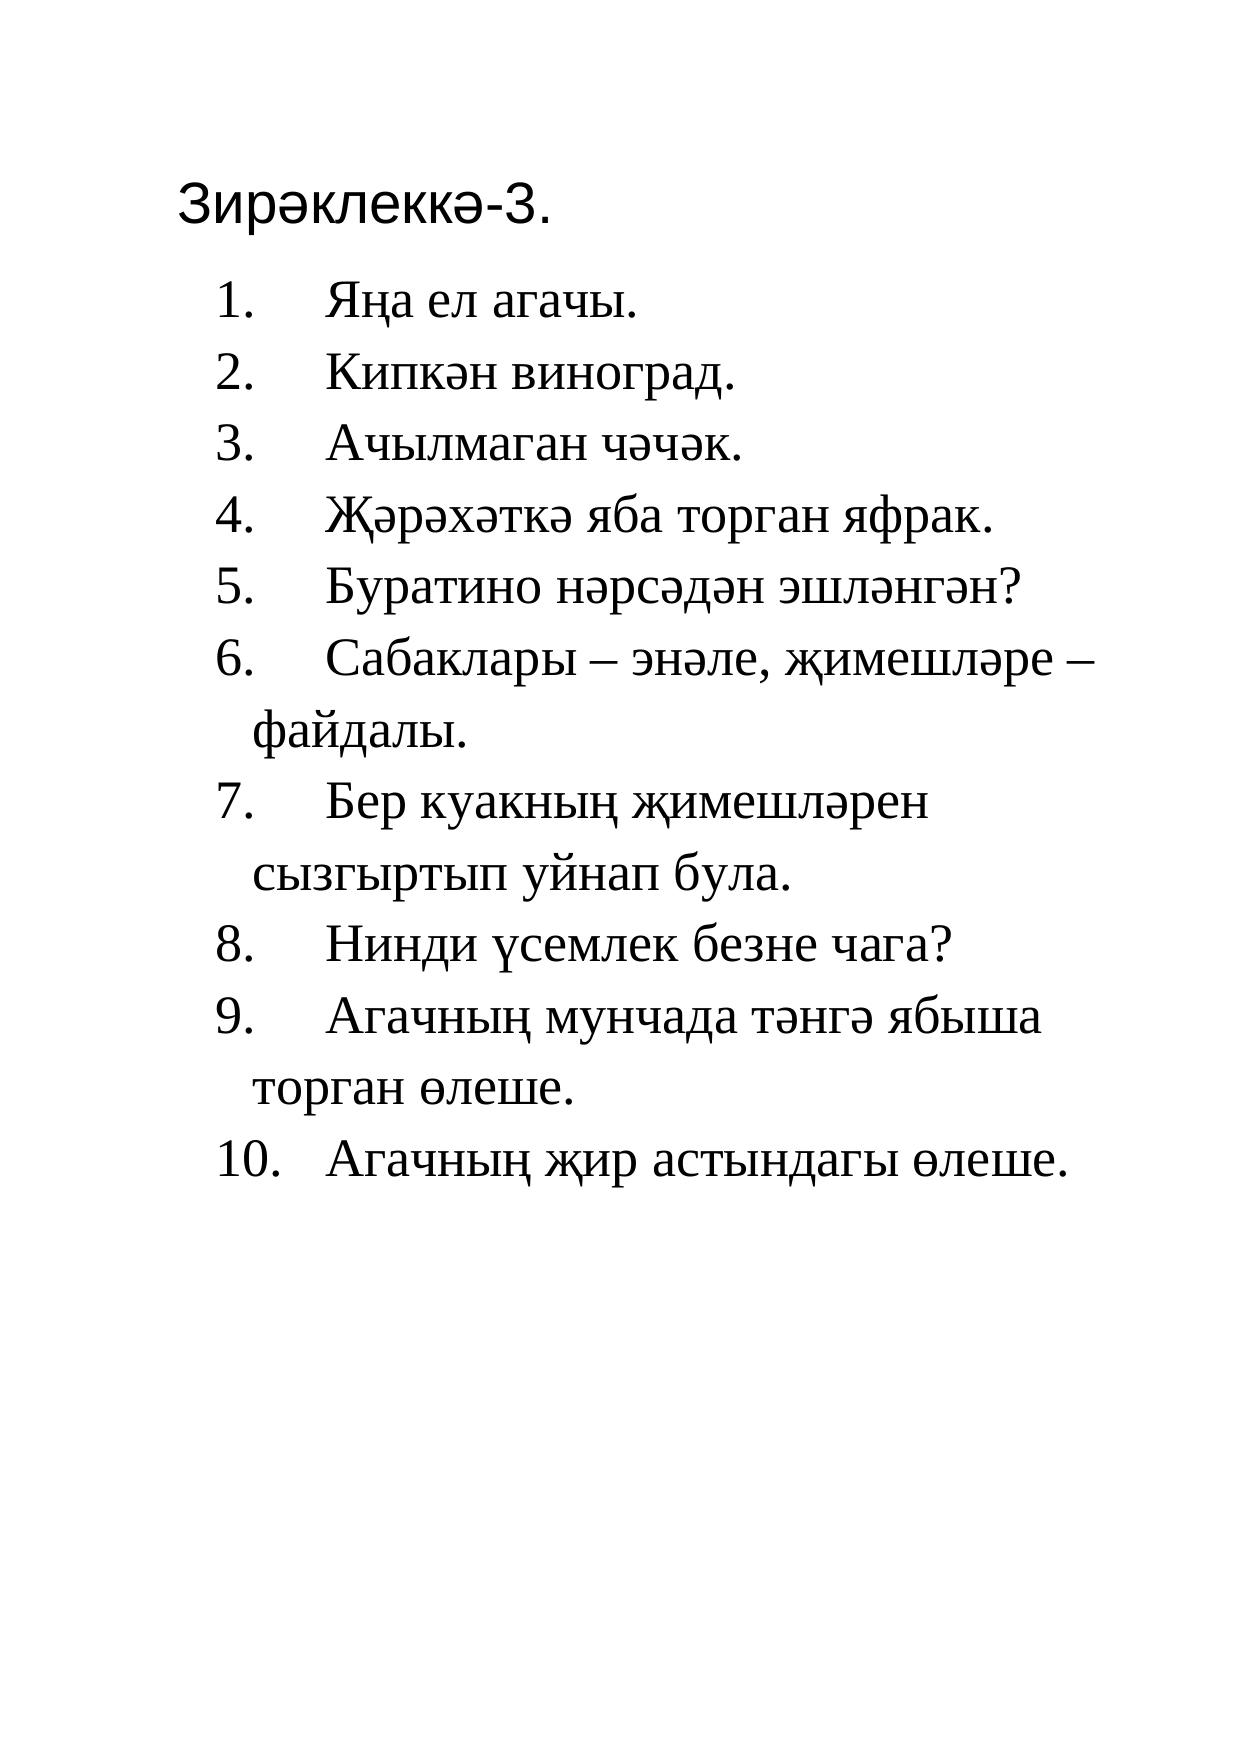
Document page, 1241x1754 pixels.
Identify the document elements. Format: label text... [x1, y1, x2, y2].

list Җәрәхәткә яба торган яфрак. [215, 482, 1152, 544]
list Яңа ел агачы. [215, 267, 1152, 329]
list Агачның мунчада тәнгә ябыша торган өлеше. [215, 983, 1152, 1117]
list Буратино нәрсәдән эшләнгән? [215, 553, 1152, 616]
text Зирәклеккә-3. [177, 169, 1152, 236]
list Ачылмаган чәчәк. [215, 410, 1152, 472]
list Агачның җир астындагы өлеше. [215, 1126, 1152, 1188]
list Кипкән виноград. [215, 339, 1152, 401]
list Нинди үсемлек безне чага? [215, 911, 1152, 973]
list Сабаклары – энәле, җимешләре – файдалы. [215, 625, 1152, 759]
list Бер куакның җимешләрен сызгыртып уйнап була. [215, 768, 1152, 902]
